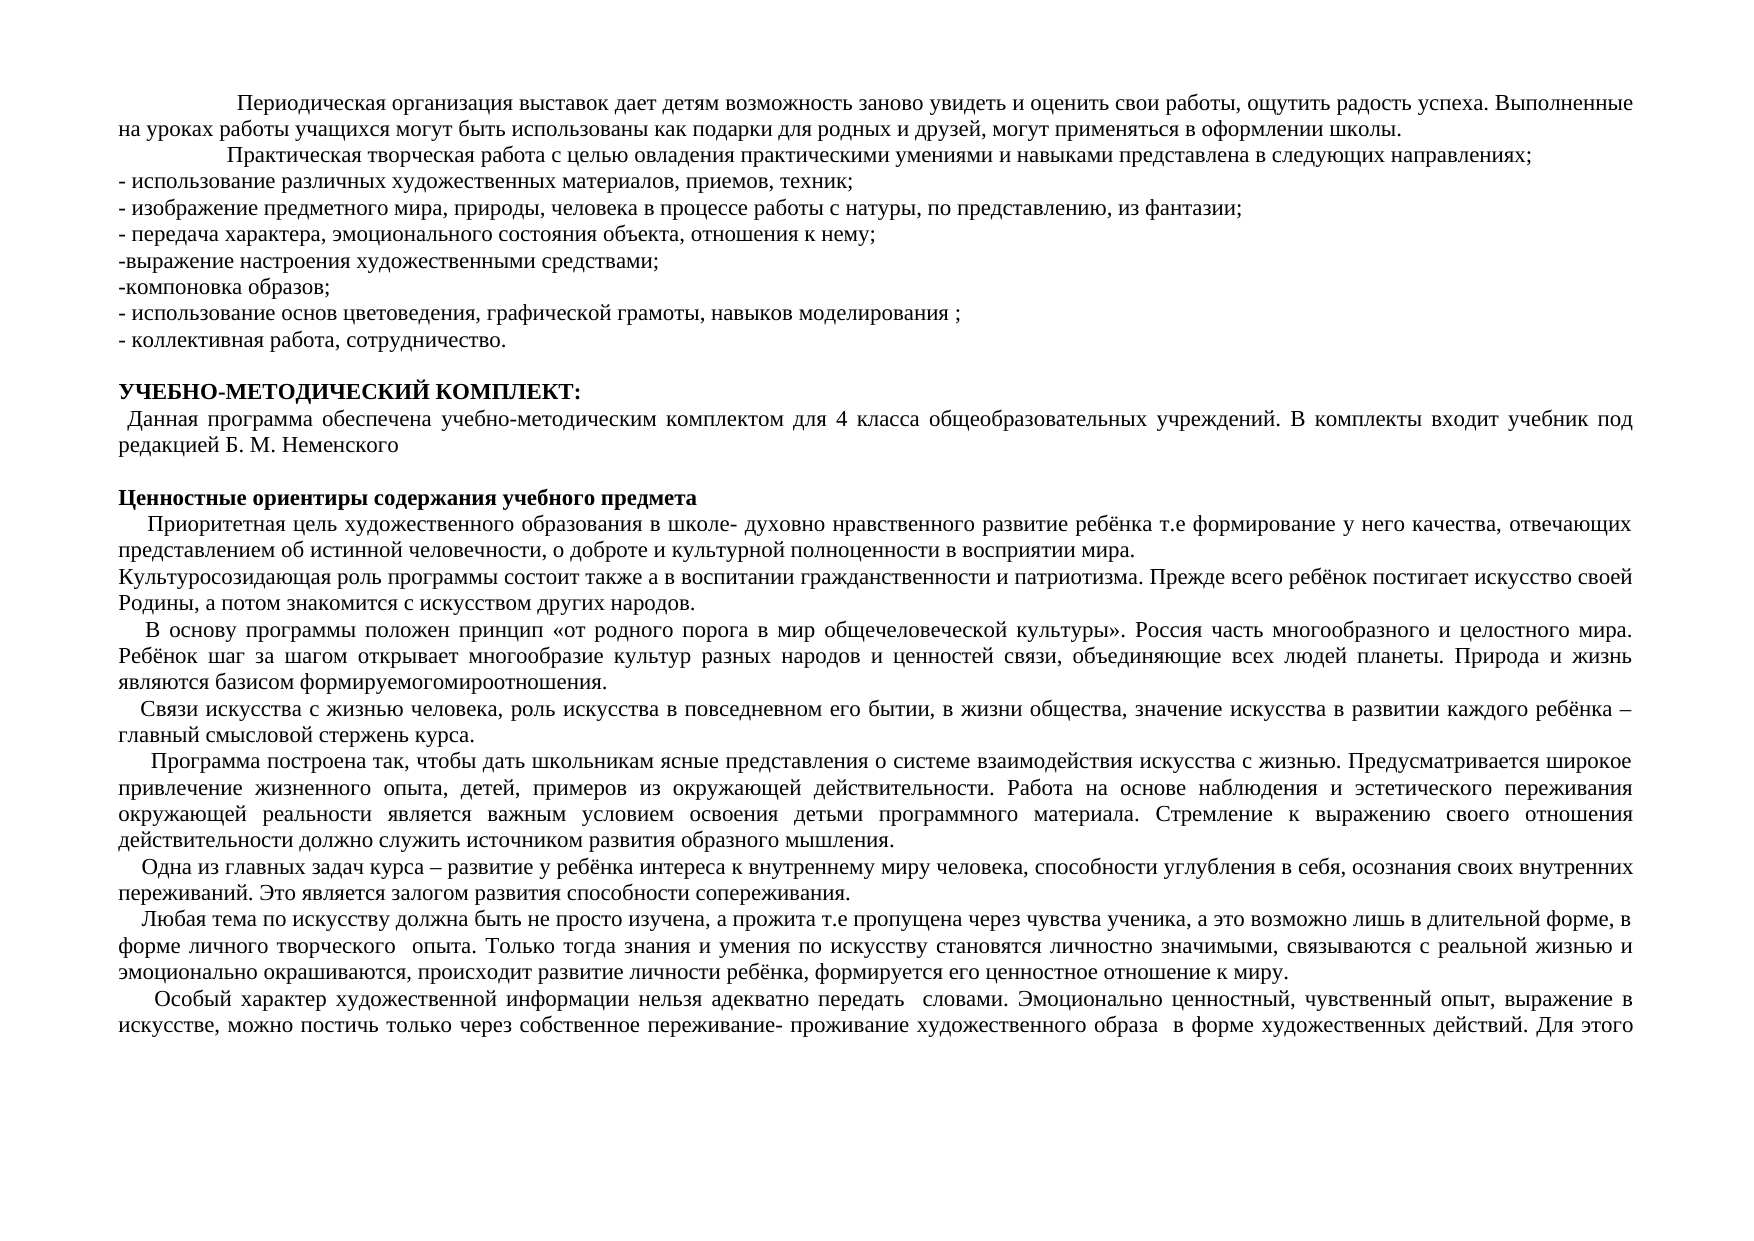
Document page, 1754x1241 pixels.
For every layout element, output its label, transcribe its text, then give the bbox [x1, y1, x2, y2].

text Ценностные ориентиры содержания учебного предмета [118, 484, 1636, 510]
text - коллективная работа, сотрудничество. [118, 326, 1636, 352]
text Данная программа обеспечена учебно-методическим комплектом для 4 класса общеобразовательных учреждений. В комплекты входит учебник под редакцией Б. М. Неменского [118, 405, 1636, 457]
text -компоновка образов; [118, 273, 1636, 299]
text Одна из главных задач курса – развитие у ребёнка интереса к внутреннему миру человека, способности углубления в себя, осознания своих внутренних переживаний. Это является залогом развития способности сопереживания. [118, 853, 1636, 906]
text УЧЕБНО-МЕТОДИЧЕСКИЙ КОМПЛЕКТ: [118, 378, 1636, 405]
text - использование основ цветоведения, графической грамоты, навыков моделирования ; [118, 299, 1636, 326]
text В основу программы положен принцип «от родного порога в мир общечеловеческой культуры». Россия часть многообразного и целостного мира. Ребёнок шаг за шагом открывает многообразие культур разных народов и ценностей связи, объединяющие всех людей планеты. Природа и жизнь являются базисом формируемогомироотношения. [118, 616, 1636, 695]
text Периодическая организация выставок дает детям возможность заново увидеть и оценить свои работы, ощутить радость успеха. Выполненные на уроках работы учащихся могут быть использованы как подарки для родных и друзей, могут применяться в оформлении школы. [118, 88, 1636, 141]
text - использование различных художественных материалов, приемов, техник; [118, 168, 1636, 194]
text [118, 984, 1636, 1037]
text -выражение настроения художественными средствами; [118, 247, 1636, 273]
text Связи искусства с жизнью человека, роль искусства в повседневном его бытии, в жизни общества, значение искусства в развитии каждого ребёнка – главный смысловой стержень курса. [118, 695, 1636, 747]
text Приоритетная цель художественного образования в школе- духовно нравственного развитие ребёнка т.е формирование у него качества, отвечающих представлением об истинной человечности, о доброте и культурной полноценности в восприятии мира. [118, 510, 1636, 563]
text Практическая творческая работа с целью овладения практическими умениями и навыками представлена в следующих направлениях; [118, 141, 1636, 168]
text Культуросозидающая роль программы состоит также а в воспитании гражданственности и патриотизма. Прежде всего ребёнок постигает искусство своей Родины, а потом знакомится с искусством других народов. [118, 563, 1636, 616]
text Программа построена так, чтобы дать школьникам ясные представления о системе взаимодействия искусства с жизнью. Предусматривается широкое привлечение жизненного опыта, детей, примеров из окружающей действительности. Работа на основе наблюдения и эстетического переживания окружающей реальности является важным условием освоения детьми программного материала. Стремление к выражению своего отношения действительности должно служить источником развития образного мышления. [118, 747, 1636, 853]
text Любая тема по искусству должна быть не просто изучена, а прожита т.е пропущена через чувства ученика, а это возможно лишь в длительной форме, в форме личного творческого опыта. Только тогда знания и умения по искусству становятся личностно значимыми, связываются с реальной жизнью и эмоционально окрашиваются, происходит развитие личности ребёнка, формируется его ценностное отношение к миру. [118, 906, 1636, 984]
text - передача характера, эмоционального состояния объекта, отношения к нему; [118, 220, 1636, 247]
text - изображение предметного мира, природы, человека в процессе работы с натуры, по представлению, из фантазии; [118, 194, 1636, 220]
